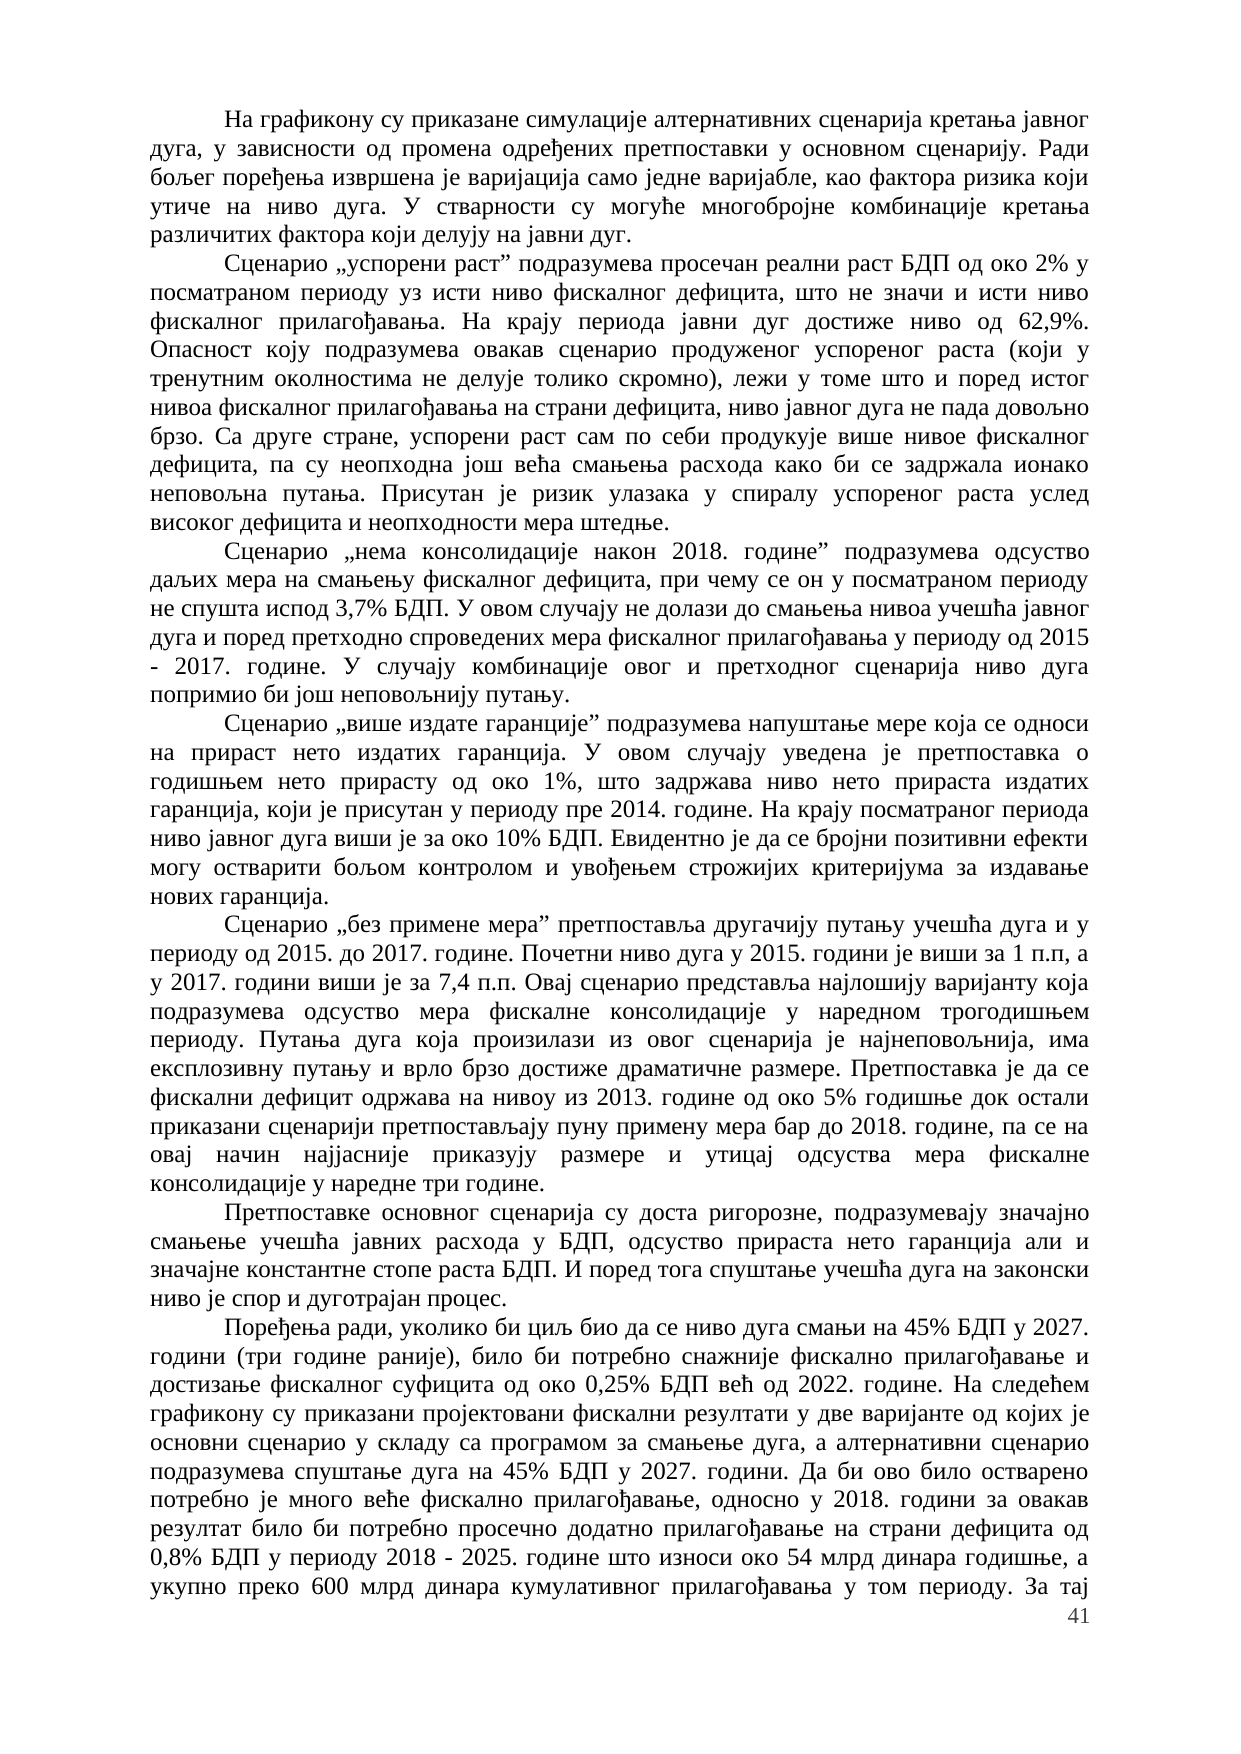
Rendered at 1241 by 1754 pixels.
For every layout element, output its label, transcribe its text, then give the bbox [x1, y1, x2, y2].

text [150, 1312, 1090, 1599]
text На графикону су приказане симулације алтернативних сценарија кретања јавног дуга, у зависности од промена одређених претпоставки у основном сценарију. Ради бољег поређења извршена је варијација само једне варијабле, као фактора ризика који утиче на ниво дуга. У стварности су могуће многобројне комбинације кретања различитих фактора који делују на јавни дуг. [150, 104, 1090, 248]
text Сценарио „успорени раст” подразумева просечан реални раст БДП од око 2% у посматраном периоду уз исти ниво фискалног дефицита, што не значи и исти ниво фискалног прилагођавања. На крају периода јавни дуг достиже ниво од 62,9%. Опасност коју подразумева овакав сценарио продуженог успореног раста (који у тренутним околностима не делује толико скромно), лежи у томе што и поред истог нивоа фискалног прилагођавања на страни дефицита, ниво јавног дуга не пада довољно брзо. Са друге стране, успорени раст сам по себи продукује више нивое фискалног дефицита, па су неопходна још већа смањења расхода како би се задржала ионако неповољна путања. Присутан је ризик улазака у спиралу успореног раста услед високог дефицита и неопходности мера штедње. [150, 248, 1090, 536]
text Претпоставке основног сценарија су доста ригорозне, подразумевају значајно смањење учешћа јавних расхода у БДП, одсуство прираста нето гаранција али и значајне константне стопе раста БДП. И поред тога спуштање учешћа дуга на законски ниво је спор и дуготрајан процес. [150, 1197, 1090, 1312]
text Сценарио „без примене мера” претпоставља другачију путању учешћа дуга и у периоду од 2015. до 2017. године. Почетни ниво дуга у 2015. години је виши за 1 п.п, а у 2017. години виши је за 7,4 п.п. Овај сценарио представља најлошију варијанту која подразумева одсуство мера фискалне консолидације у наредном трогодишњем периоду. Путања дуга која произилази из овог сценарија је најнеповољнија, има експлозивну путању и врло брзо достиже драматичне размере. Претпоставка је да се фискални дефицит одржава на нивоу из 2013. године од око 5% годишње док остали приказани сценарији претпостављају пуну примену мера бар до 2018. године, па се на овај начин најјасније приказују размере и утицај одсуства мера фискалне консолидације у наредне три године. [150, 909, 1090, 1197]
text Сценарио „нема консолидације након 2018. године” подразумева одсуство даљих мера на смањењу фискалног дефицита, при чему се он у посматраном периоду не спушта испод 3,7% БДП. У овом случају не долази до смањења нивоа учешћа јавног дуга и поред претходно спроведених мера фискалног прилагођавања у периоду од 2015 - 2017. године. У случају комбинације овог и претходног сценарија ниво дуга попримио би још неповољнију путању. [150, 536, 1090, 708]
text Сценарио „више издате гаранције” подразумева напуштање мере која се односи на прираст нето издатих гаранција. У овом случају уведена је претпоставка о годишњем нето прирасту од око 1%, што задржава ниво нето прираста издатих гаранција, који је присутан у периоду пре 2014. године. На крају посматраног периода ниво јавног дуга виши је за око 10% БДП. Евидентно је да се бројни позитивни ефекти могу остварити бољом контролом и увођењем строжијих критеријума за издавање нових гаранција. [150, 708, 1090, 909]
